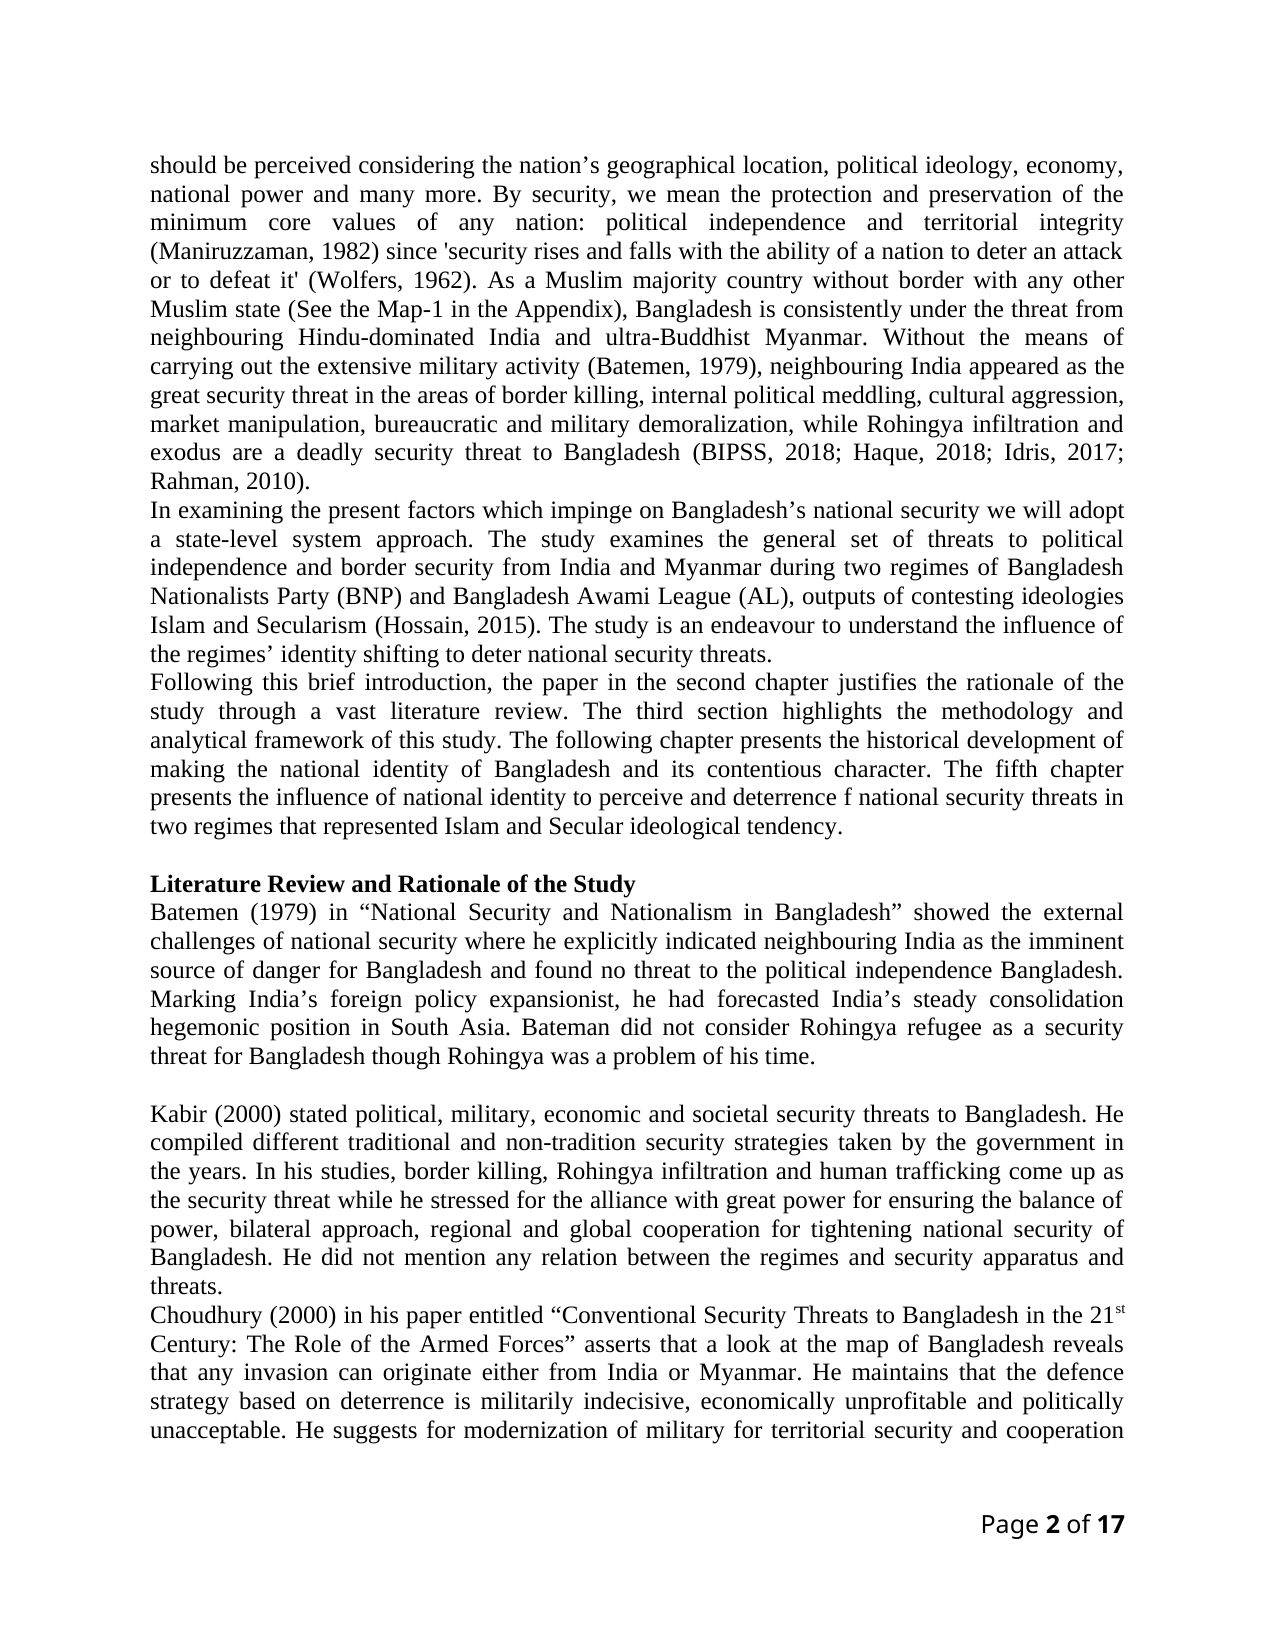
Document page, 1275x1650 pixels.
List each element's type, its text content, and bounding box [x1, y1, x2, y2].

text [150, 1300, 1125, 1444]
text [150, 150, 1125, 495]
text Following this brief introduction, the paper in the second chapter justifies the rationale of the study through a vast literature review. The third section highlights the methodology and analytical framework of this study. The following chapter presents the historical development of making the national identity of Bangladesh and its contentious character. The fifth chapter presents the influence of national identity to perceive and deterrence f national security threats in two regimes that represented Islam and Secular ideological tendency. [150, 667, 1125, 840]
text Literature Review and Rationale of the Study [150, 869, 1125, 897]
text In examining the present factors which impinge on Bangladesh’s national security we will adopt a state-level system approach. The study examines the general set of threats to political independence and border security from India and Myanmar during two regimes of Bangladesh Nationalists Party (BNP) and Bangladesh Awami League (AL), outputs of contesting ideologies Islam and Secularism (Hossain, 2015). The study is an endeavour to understand the influence of the regimes’ identity shifting to deter national security threats. [150, 495, 1125, 667]
text Kabir (2000) stated political, military, economic and societal security threats to Bangladesh. He compiled different traditional and non-tradition security strategies taken by the government in the years. In his studies, border killing, Rohingya infiltration and human trafficking come up as the security threat while he stressed for the alliance with great power for ensuring the balance of power, bilateral approach, regional and global cooperation for tightening national security of Bangladesh. He did not mention any relation between the regimes and security apparatus and threats. [150, 1099, 1125, 1300]
text Batemen (1979) in “National Security and Nationalism in Bangladesh” showed the external challenges of national security where he explicitly indicated neighbouring India as the imminent source of danger for Bangladesh and found no threat to the political independence Bangladesh. Marking India’s foreign policy expansionist, he had forecasted India’s steady consolidation hegemonic position in South Asia. Bateman did not consider Rohingya refugee as a security threat for Bangladesh though Rohingya was a problem of his time. [150, 897, 1125, 1070]
